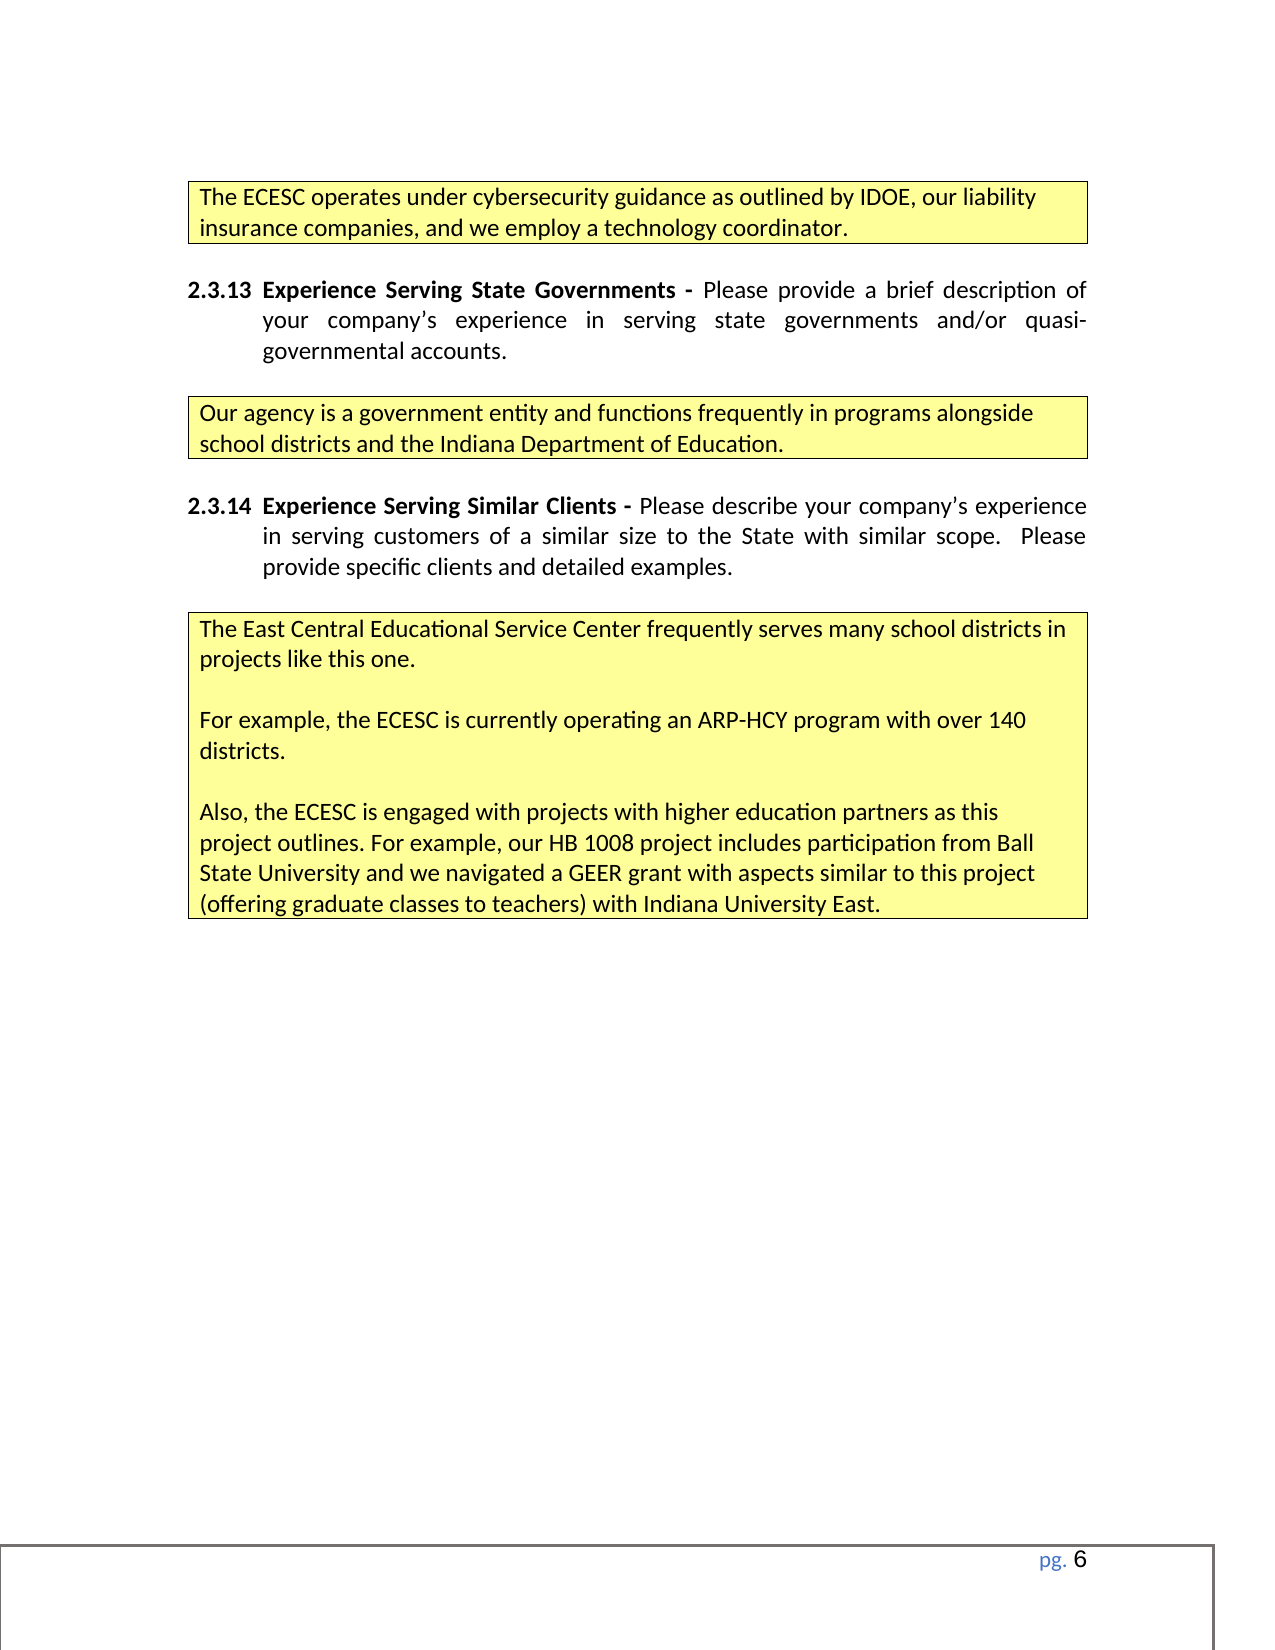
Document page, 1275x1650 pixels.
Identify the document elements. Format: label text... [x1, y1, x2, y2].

table_header The ECESC operates under cybersecurity guidance as outlined by IDOE, our liability insurance companies, and we employ a technology coordinator. [189, 182, 1087, 243]
table_header Our agency is a government entity and functions frequently in programs alongside school districts and the Indiana Department of Education. [189, 397, 1087, 458]
list Experience Serving Similar Clients - Please describe your company’s experience in serving customers of a similar size to the State with similar scope. Please provide specific clients and detailed examples. [187, 490, 1087, 581]
table_header The East Central Educational Service Center frequently serves many school districts in projects like this one. For example, the ECESC is currently operating an ARP-HCY program with over 140 districts. Also, the ECESC is engaged with projects with higher education partners as this project outlines. For example, our HB 1008 project includes participation from Ball State University and we navigated a GEER grant with aspects similar to this project (offering graduate classes to teachers) with Indiana University East. [189, 613, 1087, 918]
list Experience Serving State Governments - Please provide a brief description of your company’s experience in serving state governments and/or quasi-governmental accounts. [187, 274, 1087, 366]
